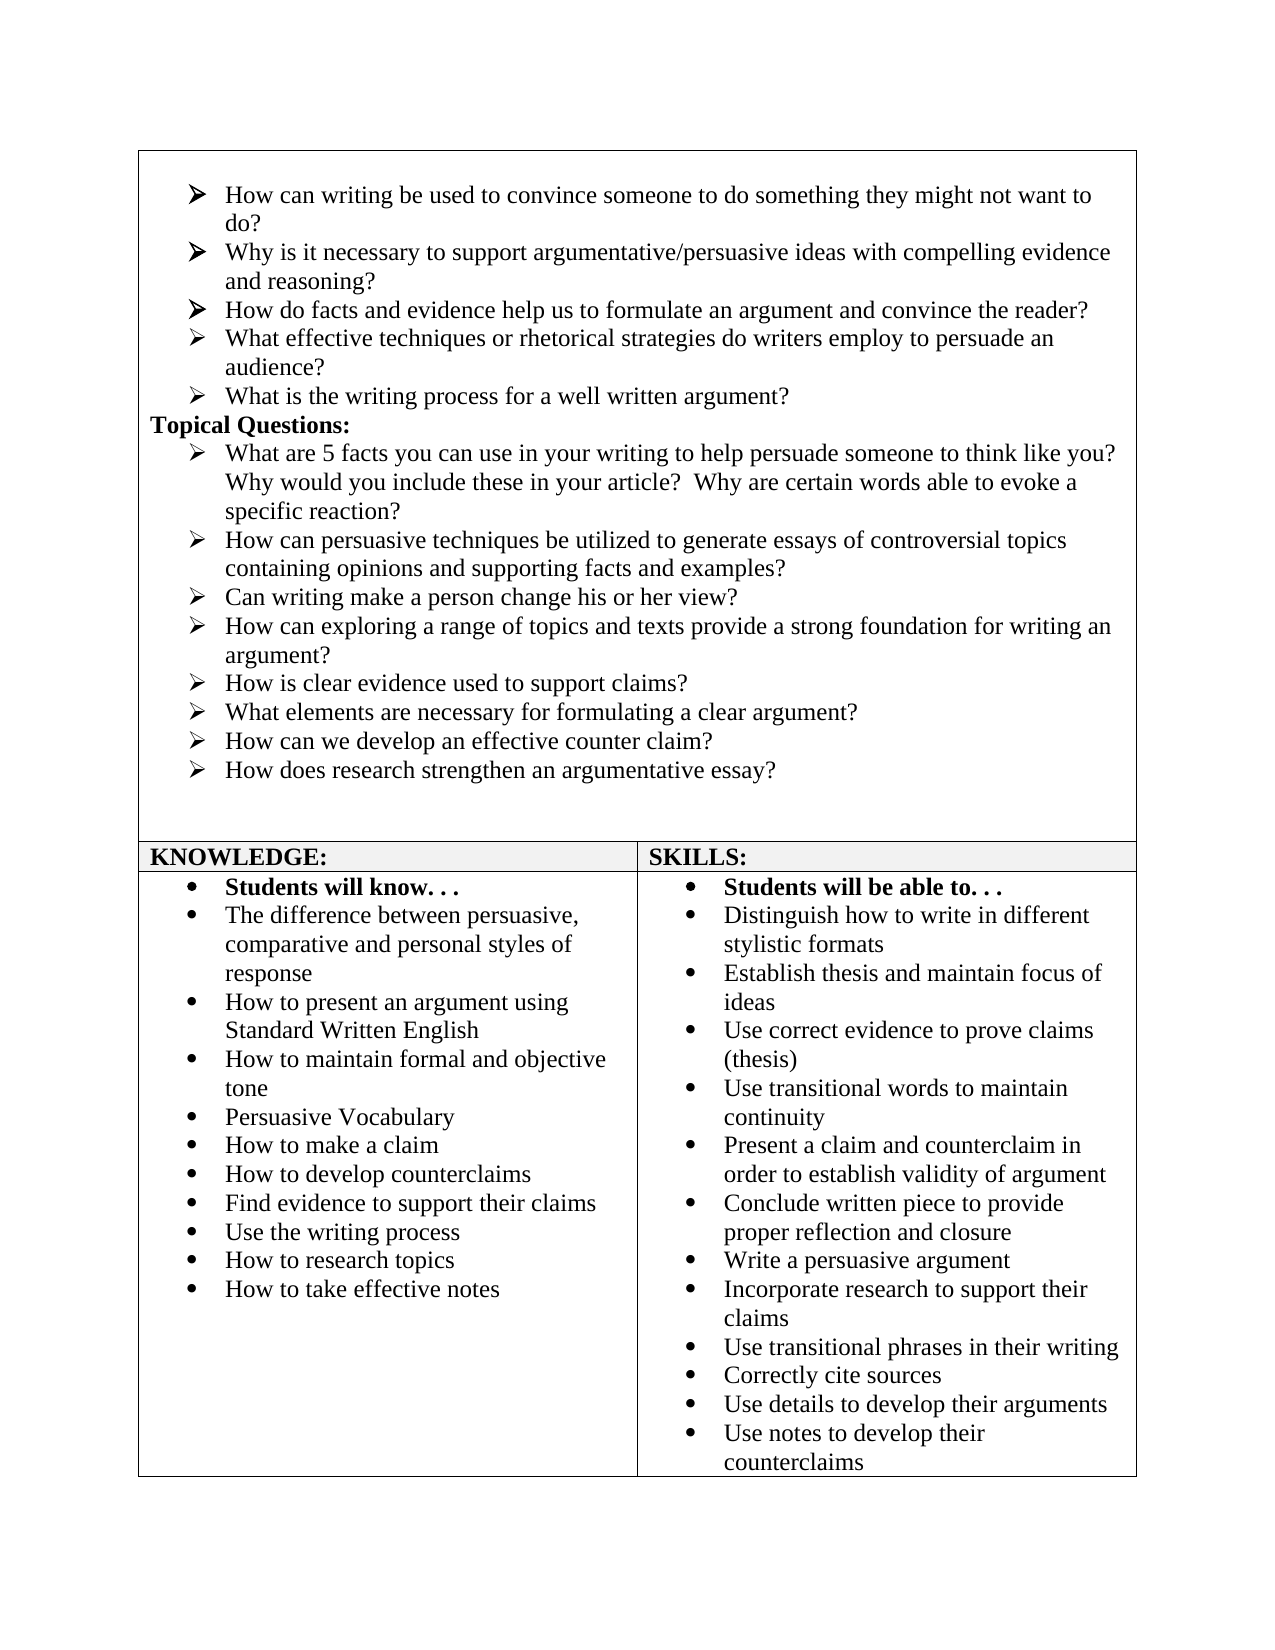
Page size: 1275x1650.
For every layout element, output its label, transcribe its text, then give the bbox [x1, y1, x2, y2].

table_cell SKILLS: [638, 842, 1136, 871]
table_cell KNOWLEDGE: [139, 842, 637, 871]
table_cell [139, 151, 1136, 841]
table_cell Students will know. . . The difference between persuasive, comparative and personal styles of response How to present an argument using Standard Written English How to maintain formal and objective tone Persuasive Vocabulary How to make a claim How to develop counterclaims Find evidence to support their claims Use the writing process How to research topics How to take effective notes [139, 872, 637, 1476]
table_cell Students will be able to. . . Distinguish how to write in different stylistic formats Establish thesis and maintain focus of ideas Use correct evidence to prove claims (thesis) Use transitional words to maintain continuity Present a claim and counterclaim in order to establish validity of argument Conclude written piece to provide proper reflection and closure Write a persuasive argument Incorporate research to support their claims Use transitional phrases in their writing Correctly cite sources Use details to develop their arguments Use notes to develop their counterclaims [638, 872, 1136, 1476]
